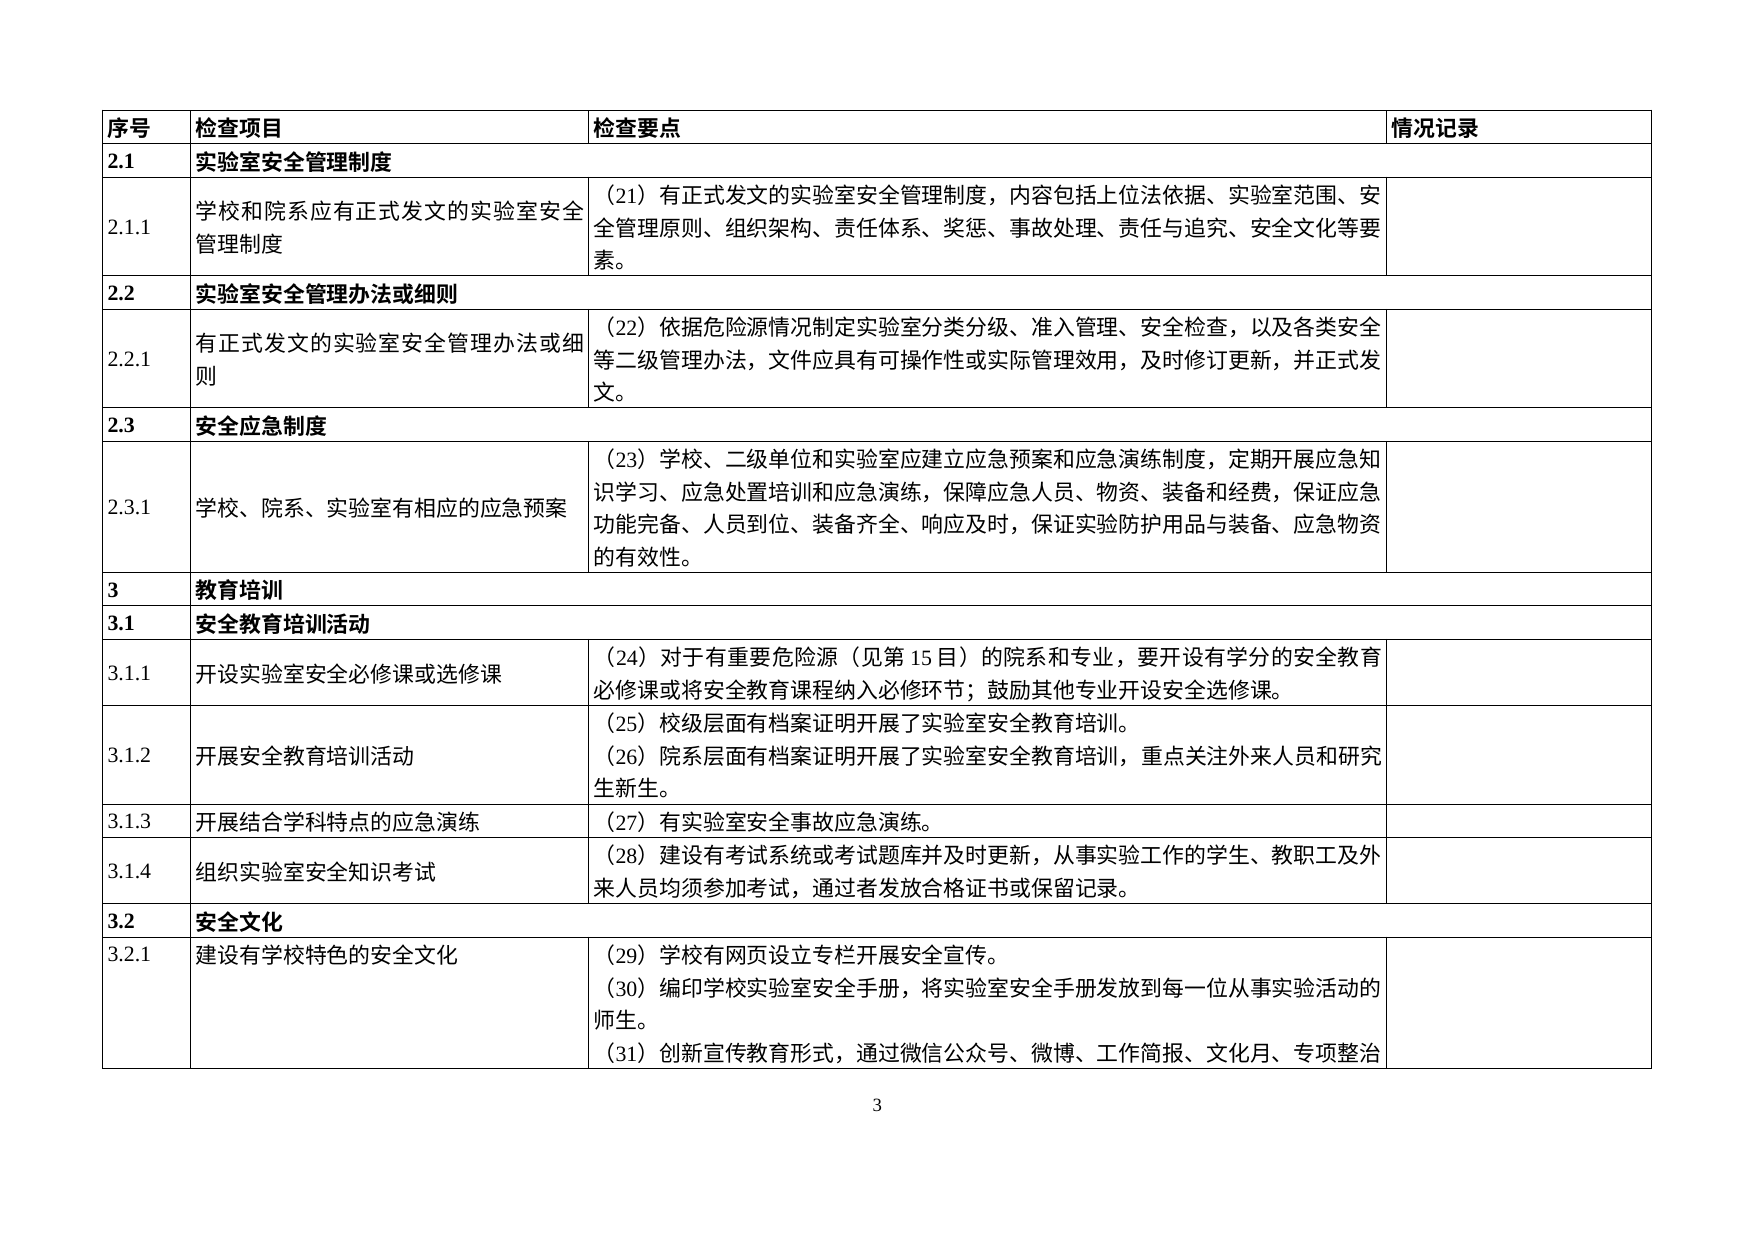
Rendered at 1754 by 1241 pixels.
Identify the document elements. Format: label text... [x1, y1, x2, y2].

table_header 检查要点 [589, 111, 1386, 143]
table_cell （24）对于有重要危险源（见第15目）的院系和专业，要开设有学分的安全教育必修课或将安全教育课程纳入必修环节；鼓励其他专业开设安全选修课。 [589, 640, 1386, 705]
table_cell 2.2.1 [103, 310, 190, 407]
table_cell 实验室安全管理制度 [191, 144, 1651, 177]
table_cell [1387, 805, 1651, 837]
table_cell 3 [103, 573, 190, 605]
table_cell （22）依据危险源情况制定实验室分类分级、准入管理、安全检查，以及各类安全等二级管理办法，文件应具有可操作性或实际管理效用，及时修订更新，并正式发文。 [589, 310, 1386, 407]
table_cell [1387, 442, 1651, 572]
table_cell 3.2.1 [103, 938, 190, 1068]
table_cell （21）有正式发文的实验室安全管理制度，内容包括上位法依据、实验室范围、安全管理原则、组织架构、责任体系、奖惩、事故处理、责任与追究、安全文化等要素。 [589, 178, 1386, 275]
table_cell 安全文化 [191, 904, 1651, 937]
table_cell 安全应急制度 [191, 408, 1651, 441]
table_cell 2.2 [103, 276, 190, 309]
table_cell 安全教育培训活动 [191, 606, 1651, 639]
table_cell 2.1.1 [103, 178, 190, 275]
table_cell 开设实验室安全必修课或选修课 [191, 640, 588, 705]
table_cell [1387, 310, 1651, 407]
table_cell （28）建设有考试系统或考试题库并及时更新，从事实验工作的学生、教职工及外来人员均须参加考试，通过者发放合格证书或保留记录。 [589, 838, 1386, 903]
table_cell 3.1.3 [103, 805, 190, 837]
table_cell 建设有学校特色的安全文化 [191, 938, 588, 1068]
table_cell （25）校级层面有档案证明开展了实验室安全教育培训。 （26）院系层面有档案证明开展了实验室安全教育培训，重点关注外来人员和研究生新生。 [589, 706, 1386, 803]
table_cell [1387, 838, 1651, 903]
table_cell 学校、院系、实验室有相应的应急预案 [191, 442, 588, 572]
table_cell 2.1 [103, 144, 190, 177]
table_header 检查项目 [191, 111, 588, 143]
table_cell 开展结合学科特点的应急演练 [191, 805, 588, 837]
table_cell [1387, 938, 1651, 1068]
table_cell 3.1.2 [103, 706, 190, 803]
table_cell 3.1 [103, 606, 190, 639]
table_cell [1387, 706, 1651, 803]
table_cell 3.2 [103, 904, 190, 937]
table_cell 开展安全教育培训活动 [191, 706, 588, 803]
table_header 序号 [103, 111, 190, 143]
table_cell 实验室安全管理办法或细则 [191, 276, 1651, 309]
table_cell （27）有实验室安全事故应急演练。 [589, 805, 1386, 837]
table_cell [1387, 640, 1651, 705]
table_cell 3.1.4 [103, 838, 190, 903]
table_cell 3.1.1 [103, 640, 190, 705]
table_cell 有正式发文的实验室安全管理办法或细则 [191, 310, 588, 407]
table_header 情况记录 [1387, 111, 1651, 143]
table_cell [1387, 178, 1651, 275]
table_cell 组织实验室安全知识考试 [191, 838, 588, 903]
table_cell 2.3.1 [103, 442, 190, 572]
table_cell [589, 938, 1386, 1068]
table_cell 2.3 [103, 408, 190, 441]
table_cell 学校和院系应有正式发文的实验室安全管理制度 [191, 178, 588, 275]
table_cell 教育培训 [191, 573, 1651, 605]
table_cell （23）学校、二级单位和实验室应建立应急预案和应急演练制度，定期开展应急知识学习、应急处置培训和应急演练，保障应急人员、物资、装备和经费，保证应急功能完备、人员到位、装备齐全、响应及时，保证实验防护用品与装备、应急物资的有效性。 [589, 442, 1386, 572]
